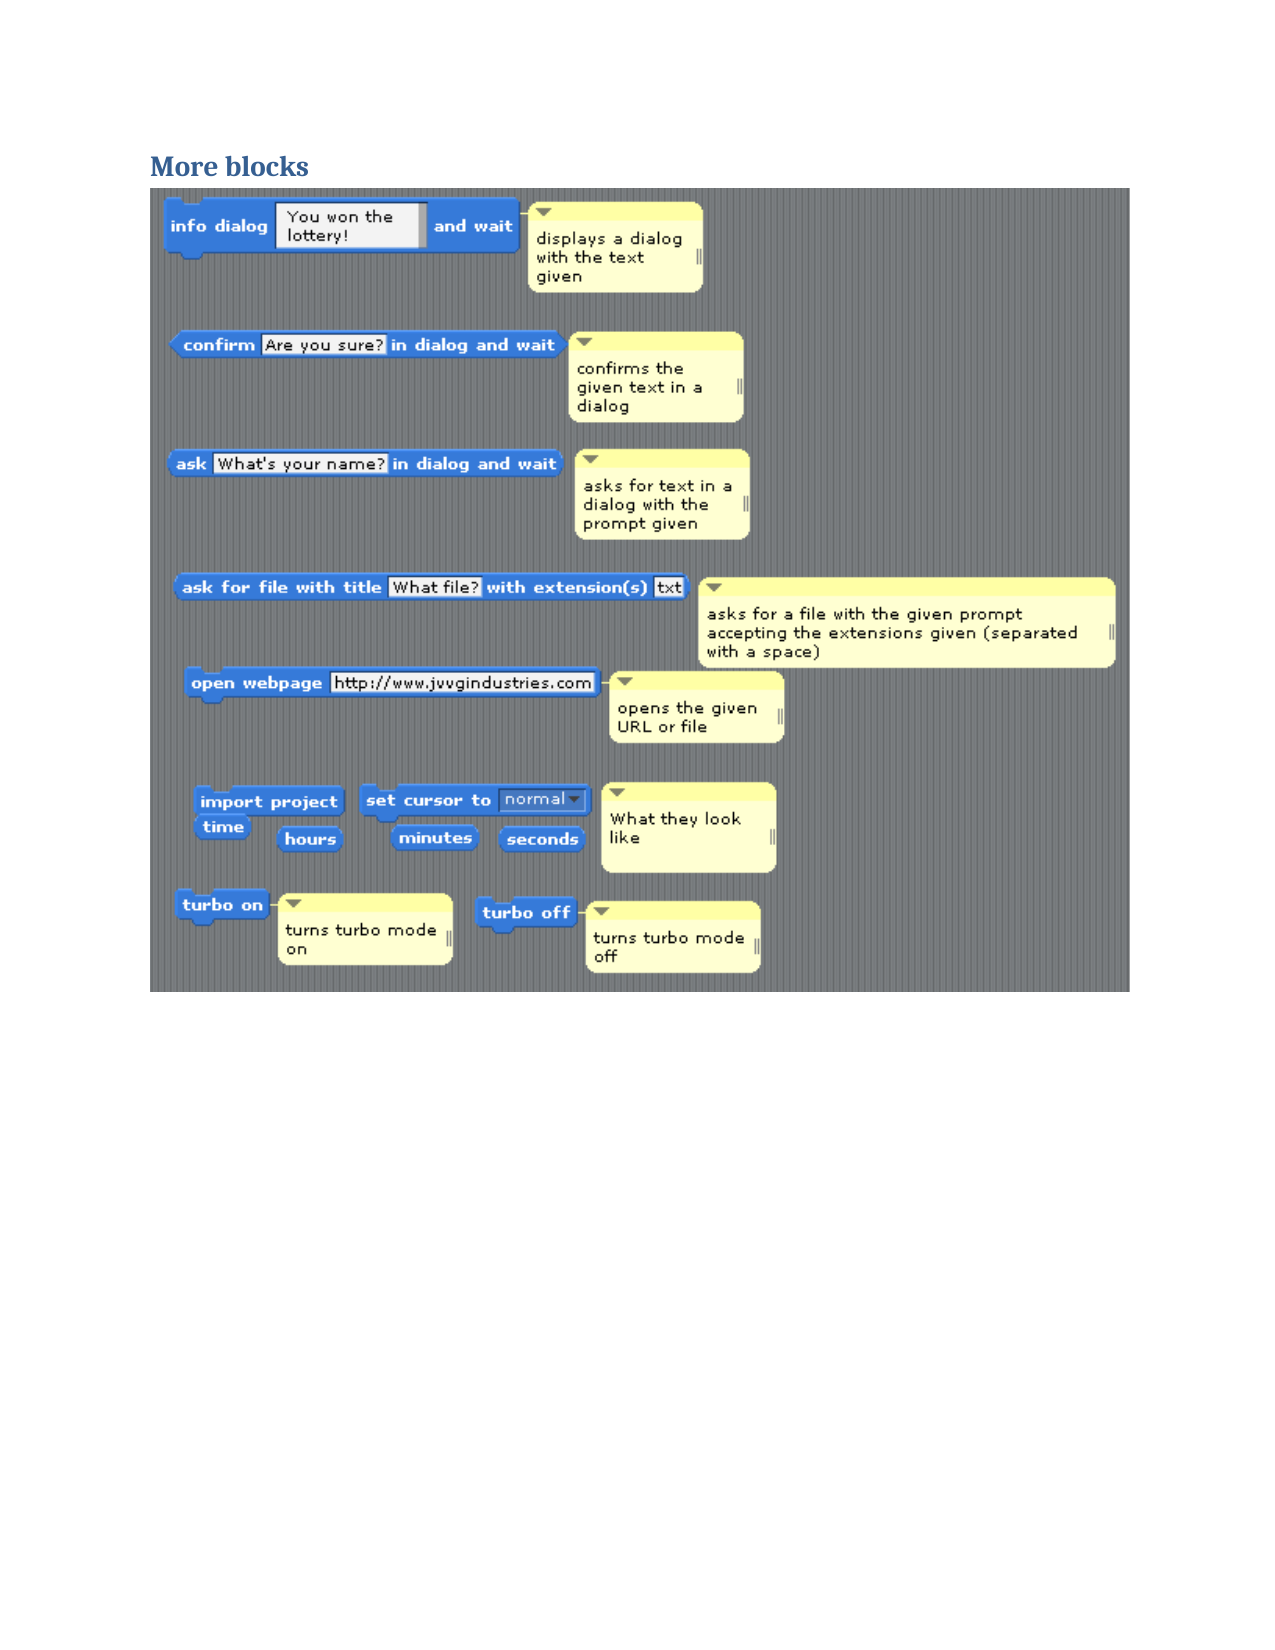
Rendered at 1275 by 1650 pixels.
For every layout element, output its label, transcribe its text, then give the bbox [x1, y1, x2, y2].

subtitle More blocks [150, 150, 1125, 183]
picture [150, 188, 1130, 992]
